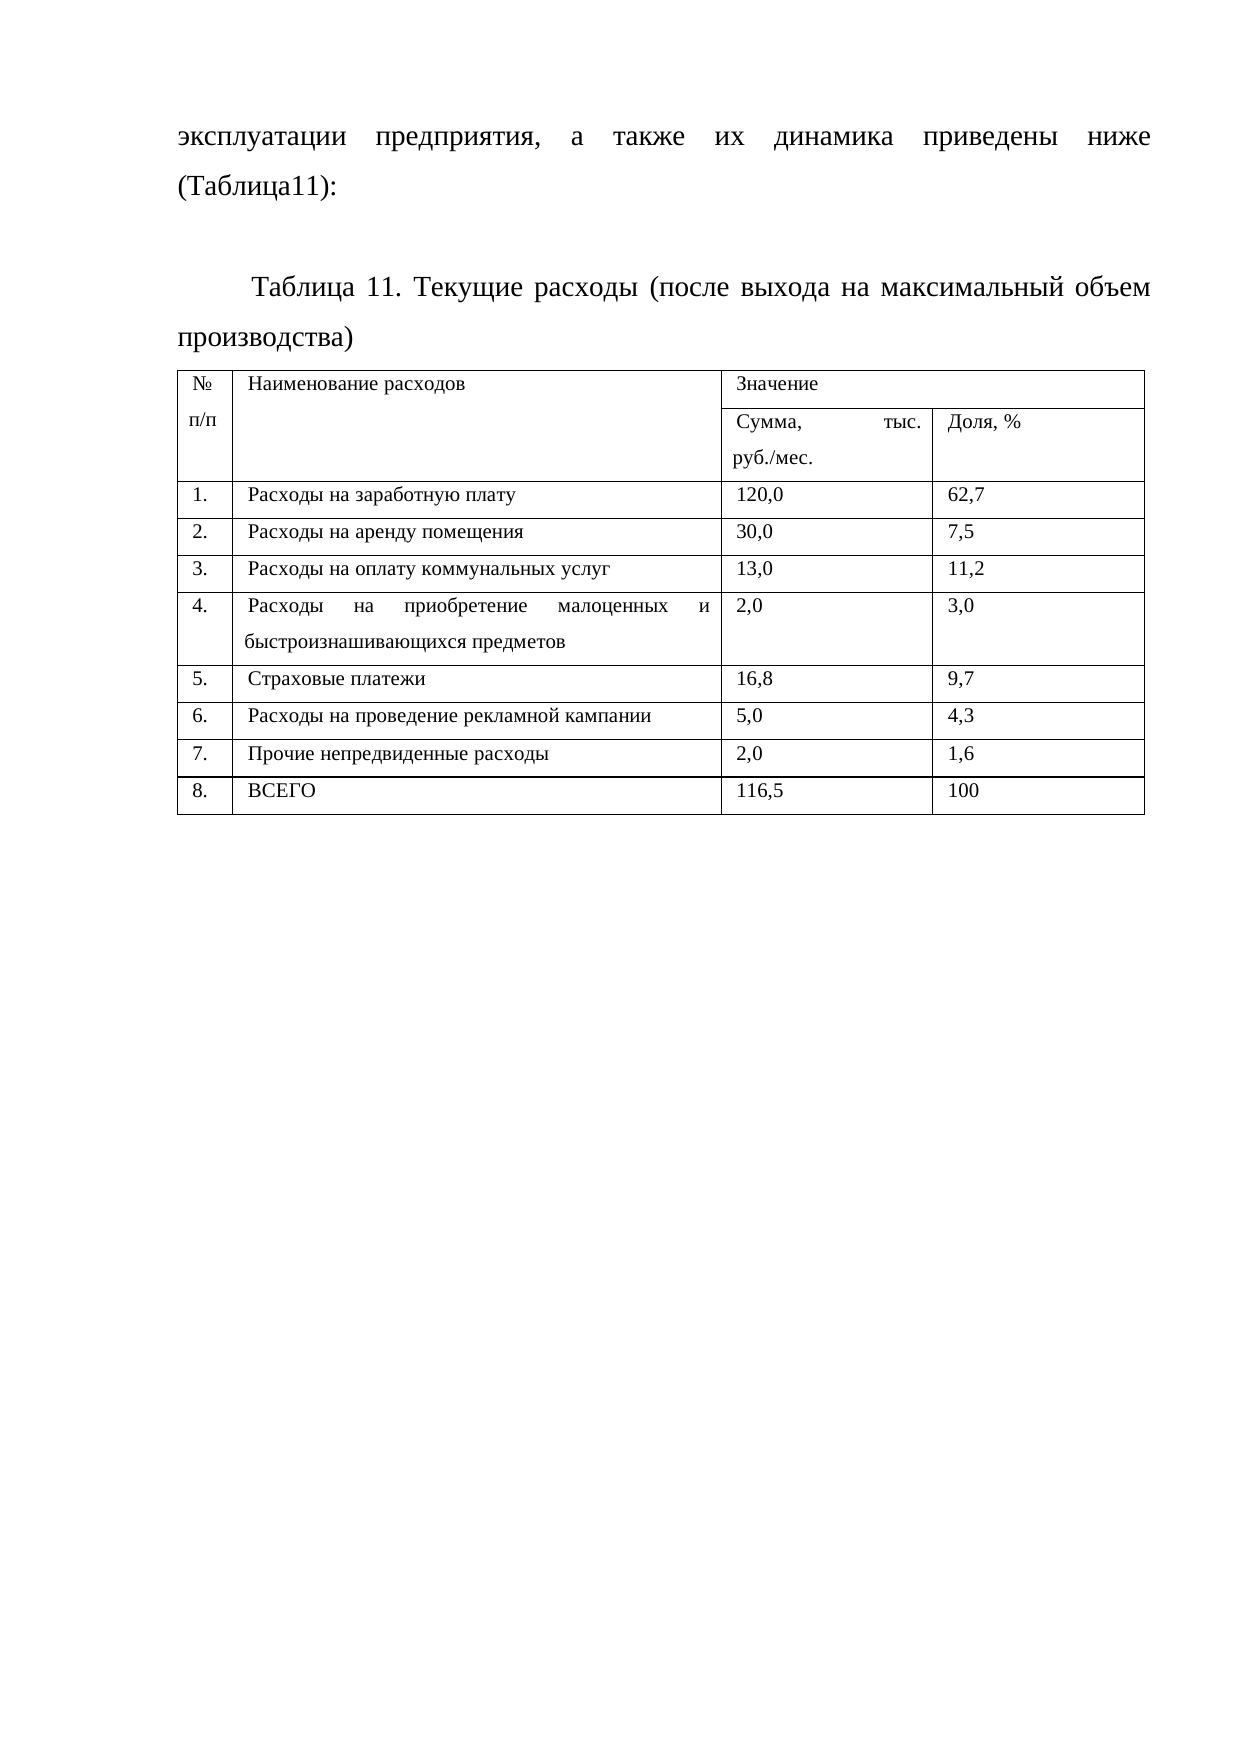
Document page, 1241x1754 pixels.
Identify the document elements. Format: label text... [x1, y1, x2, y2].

table_cell Расходы на аренду помещения [233, 519, 721, 555]
table_cell Прочие непредвиденные расходы [233, 740, 721, 776]
table_cell Расходы на приобретение малоценных и быстроизнашивающихся предметов [233, 593, 721, 665]
table_cell Расходы на заработную плату [233, 482, 721, 518]
table_cell 7. [178, 740, 232, 776]
table_cell 2,0 [722, 593, 932, 665]
table_cell Сумма, тыс. руб./мес. [722, 409, 932, 481]
table_cell 13,0 [722, 556, 932, 592]
table_cell 3,0 [933, 593, 1144, 665]
table_cell 100 [933, 778, 1144, 813]
table_cell 16,8 [722, 666, 932, 702]
table_cell Доля, % [933, 409, 1144, 481]
table_cell 9,7 [933, 666, 1144, 702]
table_cell 120,0 [722, 482, 932, 518]
table_cell 2,0 [722, 740, 932, 776]
table_header № п/п [178, 371, 232, 481]
table_cell 116,5 [722, 778, 932, 813]
table_header Наименование расходов [233, 371, 721, 481]
table_cell 5,0 [722, 703, 932, 739]
text Таблица 11. Текущие расходы (после выхода на максимальный объем производства) [177, 269, 1152, 353]
table_cell 8. [178, 778, 232, 813]
table_cell Расходы на оплату коммунальных услуг [233, 556, 721, 592]
table_cell 62,7 [933, 482, 1144, 518]
table_cell Расходы на проведение рекламной кампании [233, 703, 721, 739]
table_cell 1. [178, 482, 232, 518]
table_cell 5. [178, 666, 232, 702]
table_cell 2. [178, 519, 232, 555]
table_cell 30,0 [722, 519, 932, 555]
table_cell 6. [178, 703, 232, 739]
table_cell ВСЕГО [233, 778, 721, 813]
table_cell 7,5 [933, 519, 1144, 555]
table_cell 4. [178, 593, 232, 665]
table_cell 3. [178, 556, 232, 592]
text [177, 118, 1152, 202]
table_cell 1,6 [933, 740, 1144, 776]
table_header Значение [722, 371, 1144, 408]
table_cell Страховые платежи [233, 666, 721, 702]
table_cell 11,2 [933, 556, 1144, 592]
table_cell 4,3 [933, 703, 1144, 739]
